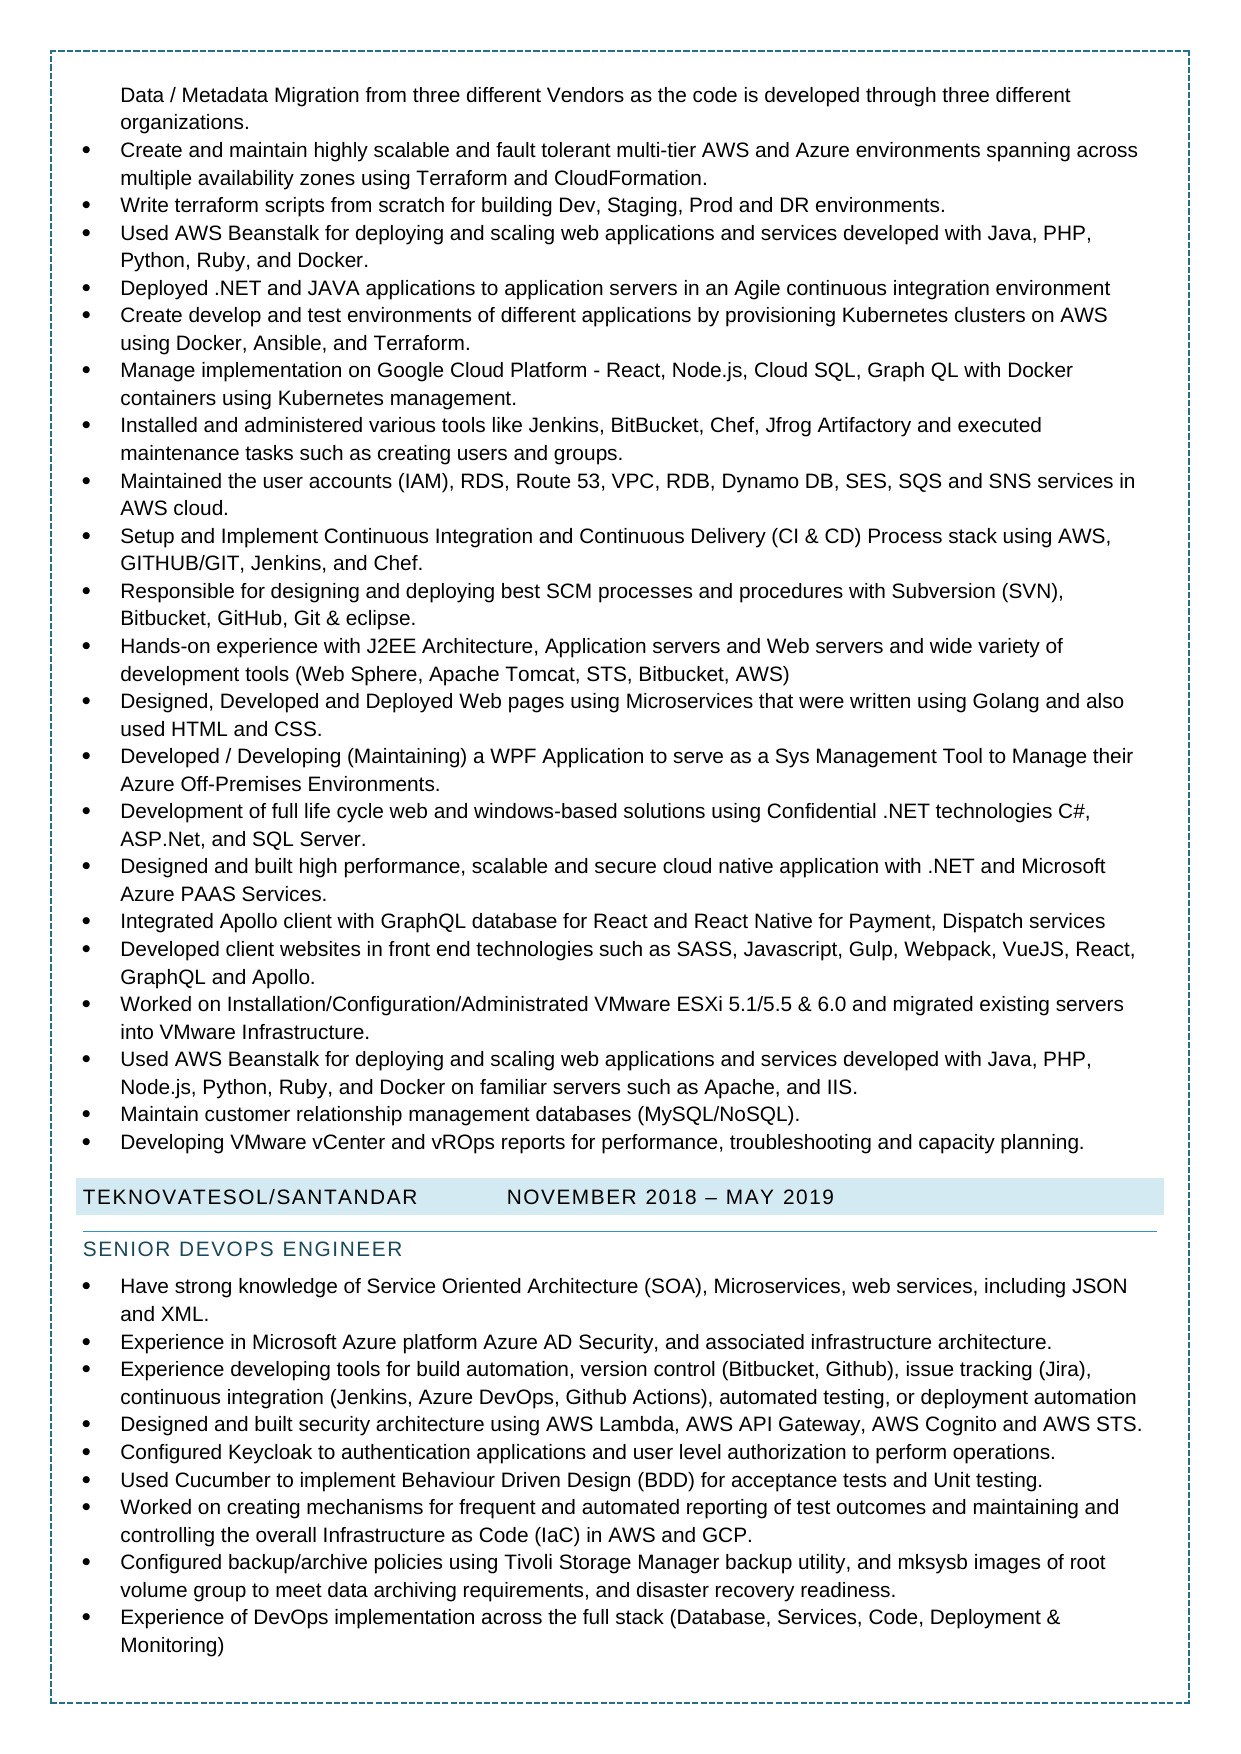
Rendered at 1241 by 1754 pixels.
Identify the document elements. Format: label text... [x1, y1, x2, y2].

list Hands-on experience with J2EE Architecture, Application servers and Web servers and wide variety of development tools (Web Sphere, Apache Tomcat, STS, Bitbucket, AWS) [83, 634, 1157, 685]
list Experience of DevOps implementation across the full stack (Database, Services, Code, Deployment & Monitoring) [83, 1605, 1157, 1657]
list Developed / Developing (Maintaining) a WPF Application to serve as a Sys Management Tool to Manage their Azure Off-Premises Environments. [83, 744, 1157, 796]
list Integrated Apollo client with GraphQL database for React and React Native for Payment, Dispatch services [83, 909, 1157, 933]
list Create develop and test environments of different applications by provisioning Kubernetes clusters on AWS using Docker, Ansible, and Terraform. [83, 303, 1157, 355]
list Deployed .NET and JAVA applications to application servers in an Agile continuous integration environment [83, 276, 1157, 299]
list Responsible for designing and deploying best SCM processes and procedures with Subversion (SVN), Bitbucket, GitHub, Git & eclipse. [83, 579, 1157, 630]
subtitle Senior Devops Engineer [83, 1232, 1157, 1260]
list Write terraform scripts from scratch for building Dev, Staging, Prod and DR environments. [83, 193, 1157, 217]
list Manage implementation on Google Cloud Platform - React, Node.js, Cloud SQL, Graph QL with Docker containers using Kubernetes management. [83, 358, 1157, 410]
list Designed and built security architecture using AWS Lambda, AWS API Gateway, AWS Cognito and AWS STS. [83, 1412, 1157, 1436]
list Used AWS Beanstalk for deploying and scaling web applications and services developed with Java, PHP, Node.js, Python, Ruby, and Docker on familiar servers such as Apache, and IIS. [83, 1047, 1157, 1099]
list Have strong knowledge of Service Oriented Architecture (SOA), Microservices, web services, including JSON and XML. [83, 1274, 1157, 1326]
list Configured Keycloak to authentication applications and user level authorization to perform operations. [83, 1440, 1157, 1464]
list Create and maintain highly scalable and fault tolerant multi-tier AWS and Azure environments spanning across multiple availability zones using Terraform and CloudFormation. [83, 138, 1157, 189]
list Developing VMware vCenter and vROps reports for performance, troubleshooting and capacity planning. [83, 1130, 1157, 1154]
list Designed, Developed and Deployed Web pages using Microservices that were written using Golang and also used HTML and CSS. [83, 689, 1157, 740]
list Designed and built high performance, scalable and secure cloud native application with .NET and Microsoft Azure PAAS Services. [83, 854, 1157, 906]
list Configured backup/archive policies using Tivoli Storage Manager backup utility, and mksysb images of root volume group to meet data archiving requirements, and disaster recovery readiness. [83, 1550, 1157, 1602]
list Setup and Implement Continuous Integration and Continuous Delivery (CI & CD) Process stack using AWS, GITHUB/GIT, Jenkins, and Chef. [83, 523, 1157, 575]
list Used Cucumber to implement Behaviour Driven Design (BDD) for acceptance tests and Unit testing. [83, 1467, 1157, 1491]
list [83, 83, 1157, 134]
list Worked on creating mechanisms for frequent and automated reporting of test outcomes and maintaining and controlling the overall Infrastructure as Code (IaC) in AWS and GCP. [83, 1495, 1157, 1547]
list Maintained the user accounts (IAM), RDS, Route 53, VPC, RDB, Dynamo DB, SES, SQS and SNS services in AWS cloud. [83, 468, 1157, 520]
list Used AWS Beanstalk for deploying and scaling web applications and services developed with Java, PHP, Python, Ruby, and Docker. [83, 220, 1157, 272]
list Experience in Microsoft Azure platform Azure AD Security, and associated infrastructure architecture. [83, 1329, 1157, 1353]
list Worked on Installation/Configuration/Administrated VMware ESXi 5.1/5.5 & 6.0 and migrated existing servers into VMware Infrastructure. [83, 992, 1157, 1043]
list Maintain customer relationship management databases (MySQL/NoSQL). [83, 1102, 1157, 1126]
list Installed and administered various tools like Jenkins, BitBucket, Chef, Jfrog Artifactory and executed maintenance tasks such as creating users and groups. [83, 413, 1157, 465]
list Development of full life cycle web and windows-based solutions using Confidential .NET technologies C#, ASP.Net, and SQL Server. [83, 799, 1157, 851]
list Developed client websites in front end technologies such as SASS, Javascript, Gulp, Webpack, VueJS, React, GraphQL and Apollo. [83, 937, 1157, 988]
list Experience developing tools for build automation, version control (Bitbucket, Github), issue tracking (Jira), continuous integration (Jenkins, Azure DevOps, Github Actions), automated testing, or deployment automation [83, 1357, 1157, 1409]
subtitle Teknovatesol/Santandar NoVember 2018 – may 2019 [83, 1185, 1157, 1208]
